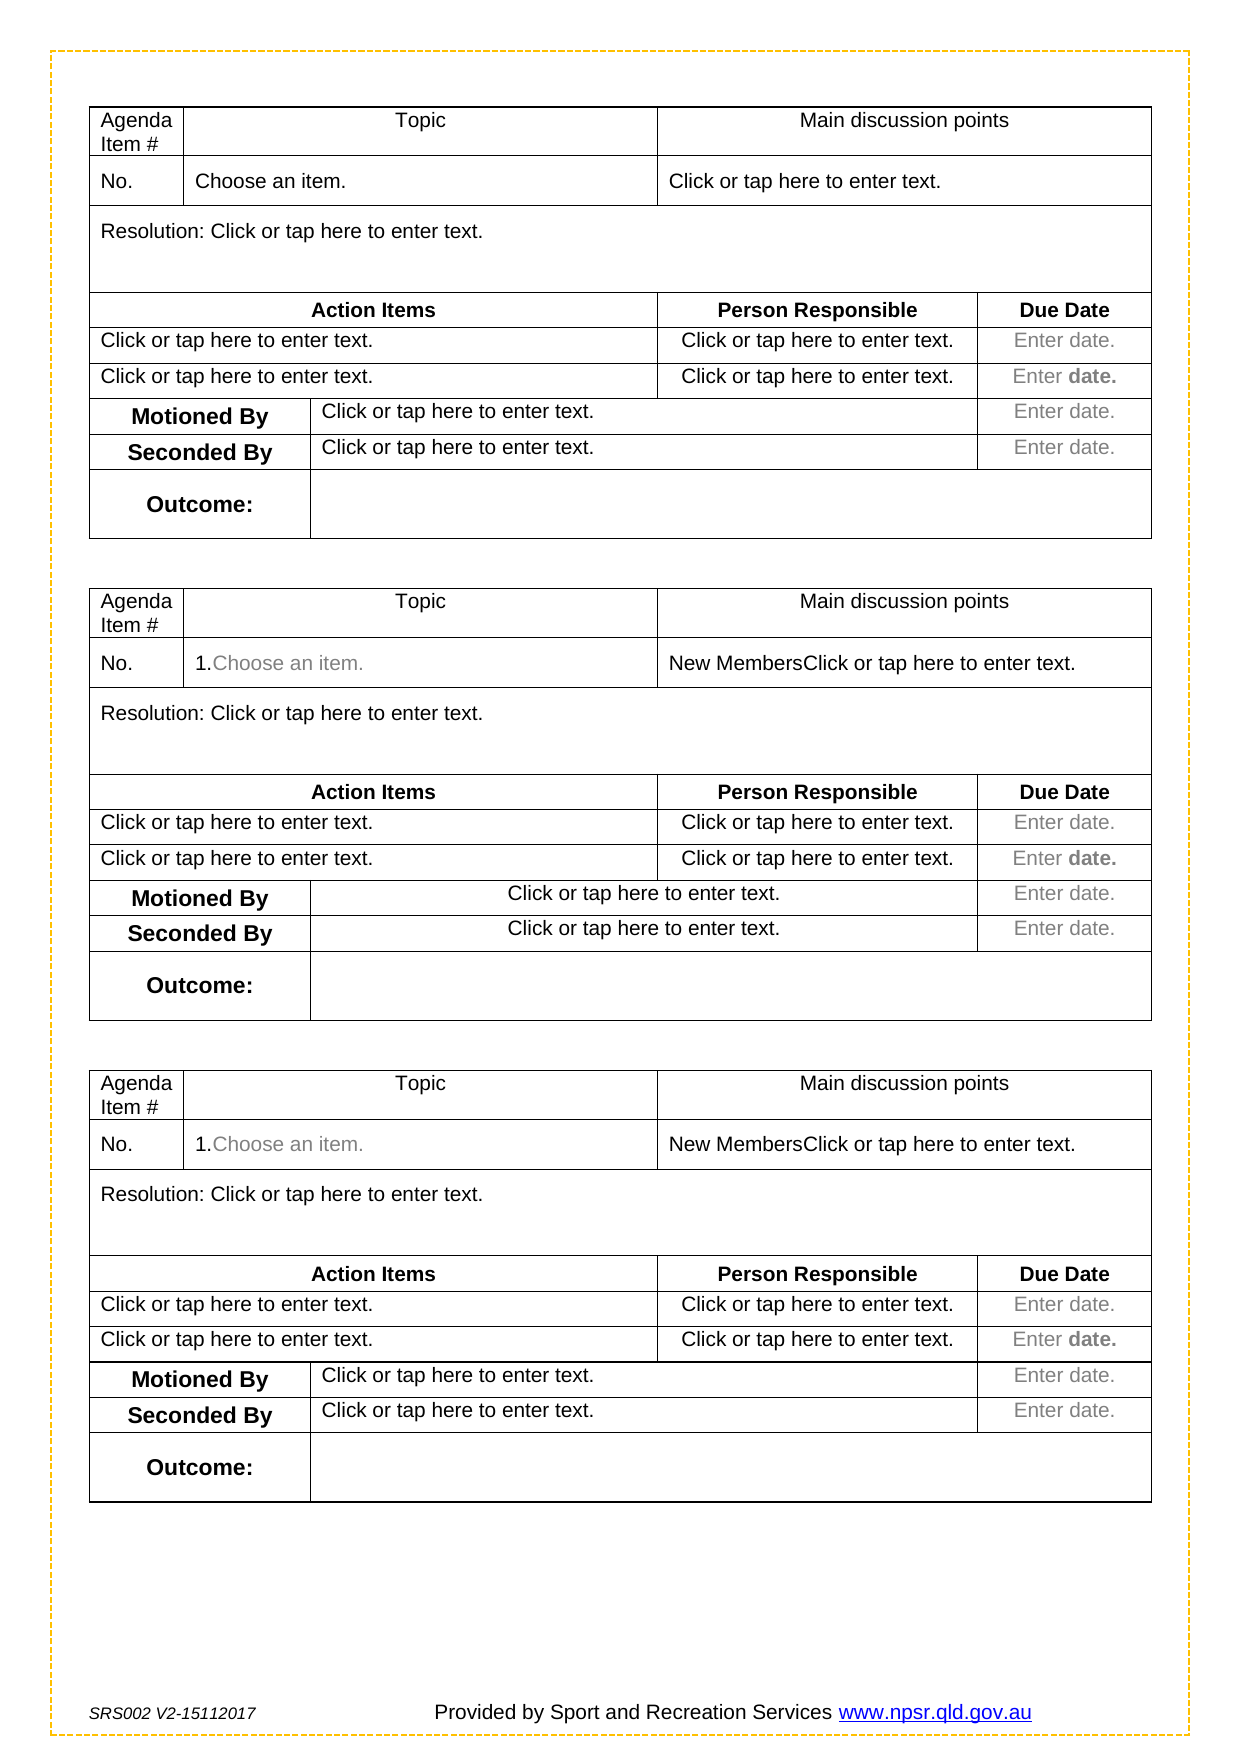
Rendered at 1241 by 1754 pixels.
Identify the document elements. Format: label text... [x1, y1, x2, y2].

table_cell Motioned By [90, 1363, 310, 1397]
table_cell Person Responsible [658, 293, 977, 327]
table_cell Resolution: [90, 206, 1151, 292]
table_cell [311, 952, 1151, 1020]
table_cell Outcome: [90, 470, 310, 538]
table_header Topic [184, 108, 657, 155]
table_cell Due Date [978, 1256, 1151, 1291]
table_cell Seconded By [90, 1398, 310, 1432]
table_header Agenda Item # [90, 108, 183, 155]
table_cell Enter date. [978, 1327, 1151, 1361]
table_cell Person Responsible [658, 1256, 977, 1291]
table_cell Due Date [978, 775, 1151, 809]
table_header Agenda Item # [90, 1071, 183, 1119]
table_header Topic [184, 1071, 657, 1119]
table_cell Motioned By [90, 881, 310, 915]
table_header Main discussion points [658, 108, 1151, 155]
table_cell Seconded By [90, 916, 310, 951]
table_cell [311, 470, 1151, 538]
table_cell Resolution: [90, 1170, 1151, 1255]
table_header Agenda Item # [90, 589, 183, 637]
table_cell Resolution: [90, 688, 1151, 773]
table_cell Person Responsible [658, 775, 977, 809]
table_cell [311, 1433, 1151, 1501]
table_cell Seconded By [90, 435, 310, 469]
table_cell Enter date. [978, 364, 1151, 398]
table_cell Motioned By [90, 399, 310, 433]
table_cell Action Items [90, 775, 657, 809]
table_cell Action Items [90, 293, 657, 327]
table_header Main discussion points [658, 1071, 1151, 1119]
table_cell Action Items [90, 1256, 657, 1291]
table_header Topic [184, 589, 657, 637]
table_cell Enter date. [978, 845, 1151, 880]
table_header Main discussion points [658, 589, 1151, 637]
table_cell Outcome: [90, 952, 310, 1020]
table_cell Outcome: [90, 1433, 310, 1501]
table_cell Due Date [978, 293, 1151, 327]
